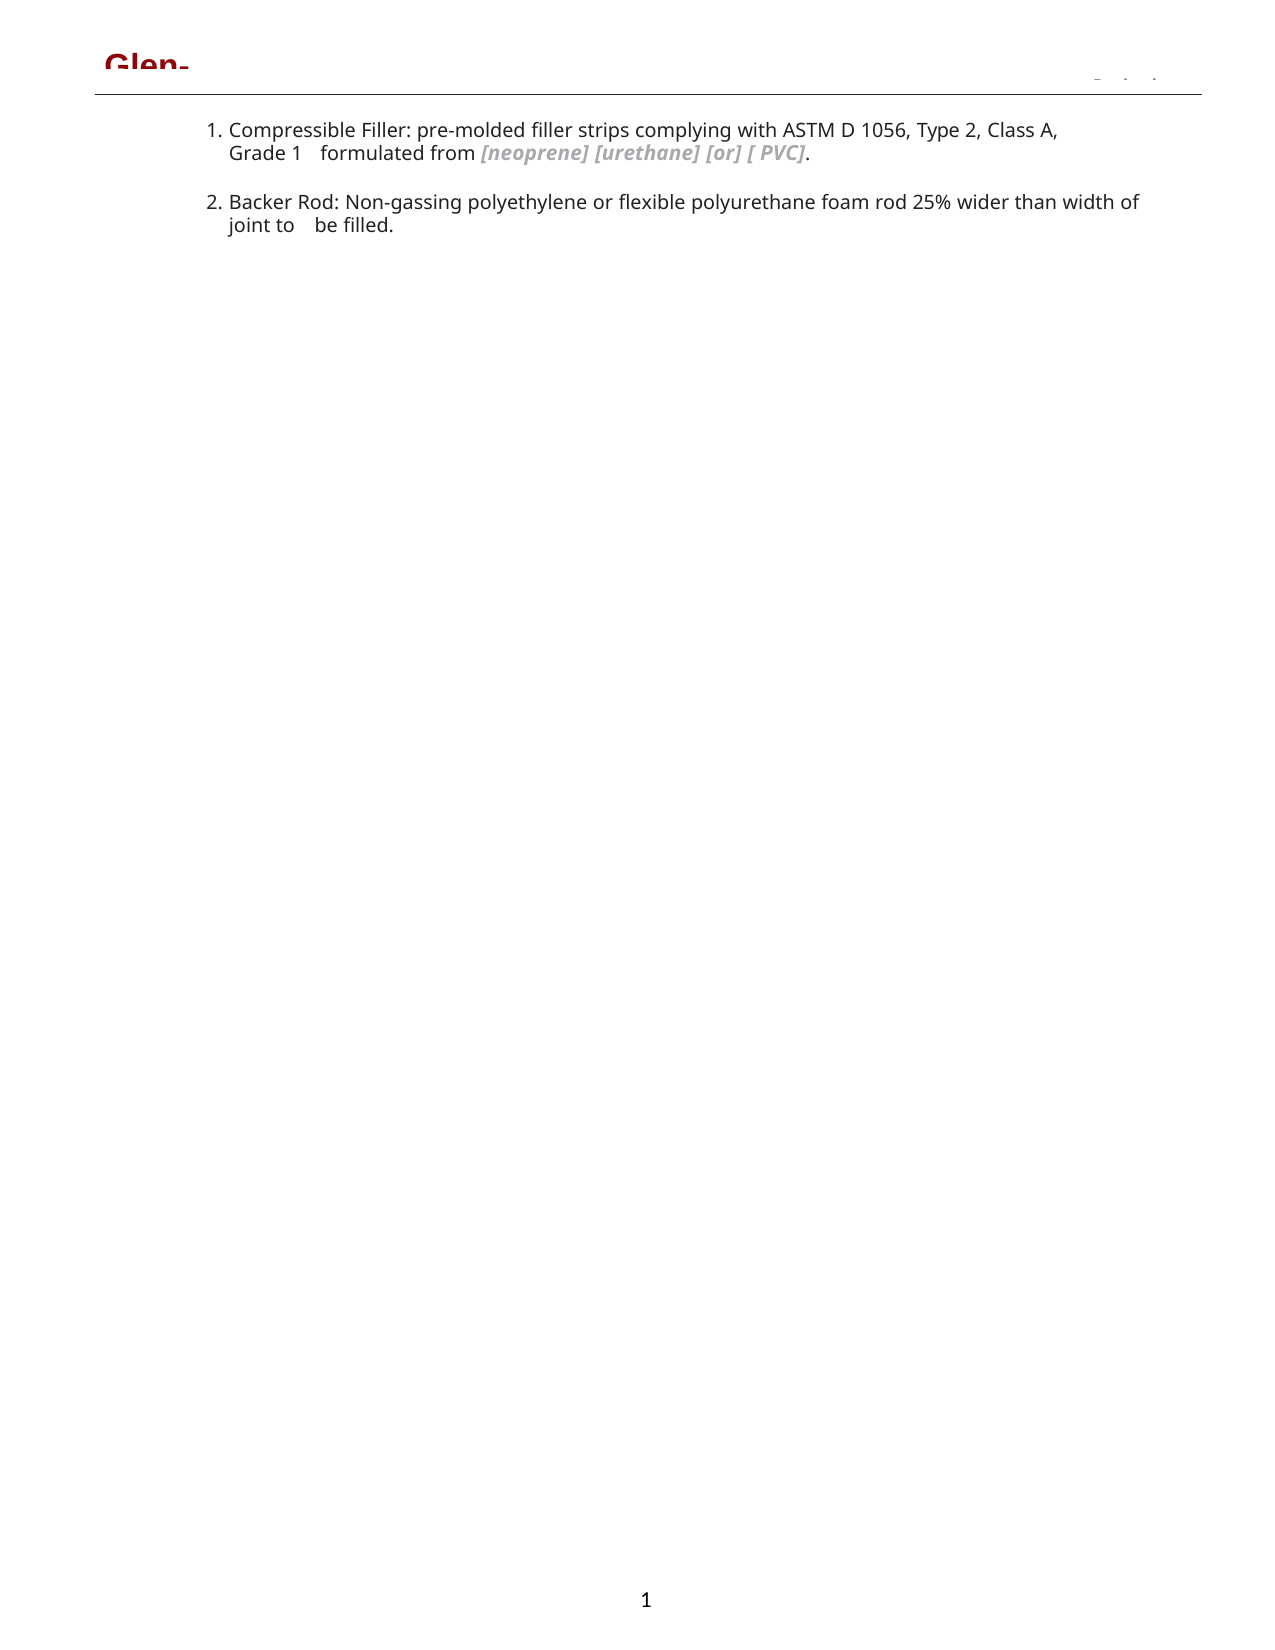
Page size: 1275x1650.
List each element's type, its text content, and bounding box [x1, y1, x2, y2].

list Backer Rod: Non-gassing polyethylene or flexible polyurethane foam rod 25% wider than width of joint to be filled. [206, 191, 1139, 237]
list Compressible Filler: pre-molded filler strips complying with ASTM D 1056, Type 2, Class A, Grade 1 formulated from [neoprene] [urethane] [or] [ PVC]. [206, 119, 1091, 165]
